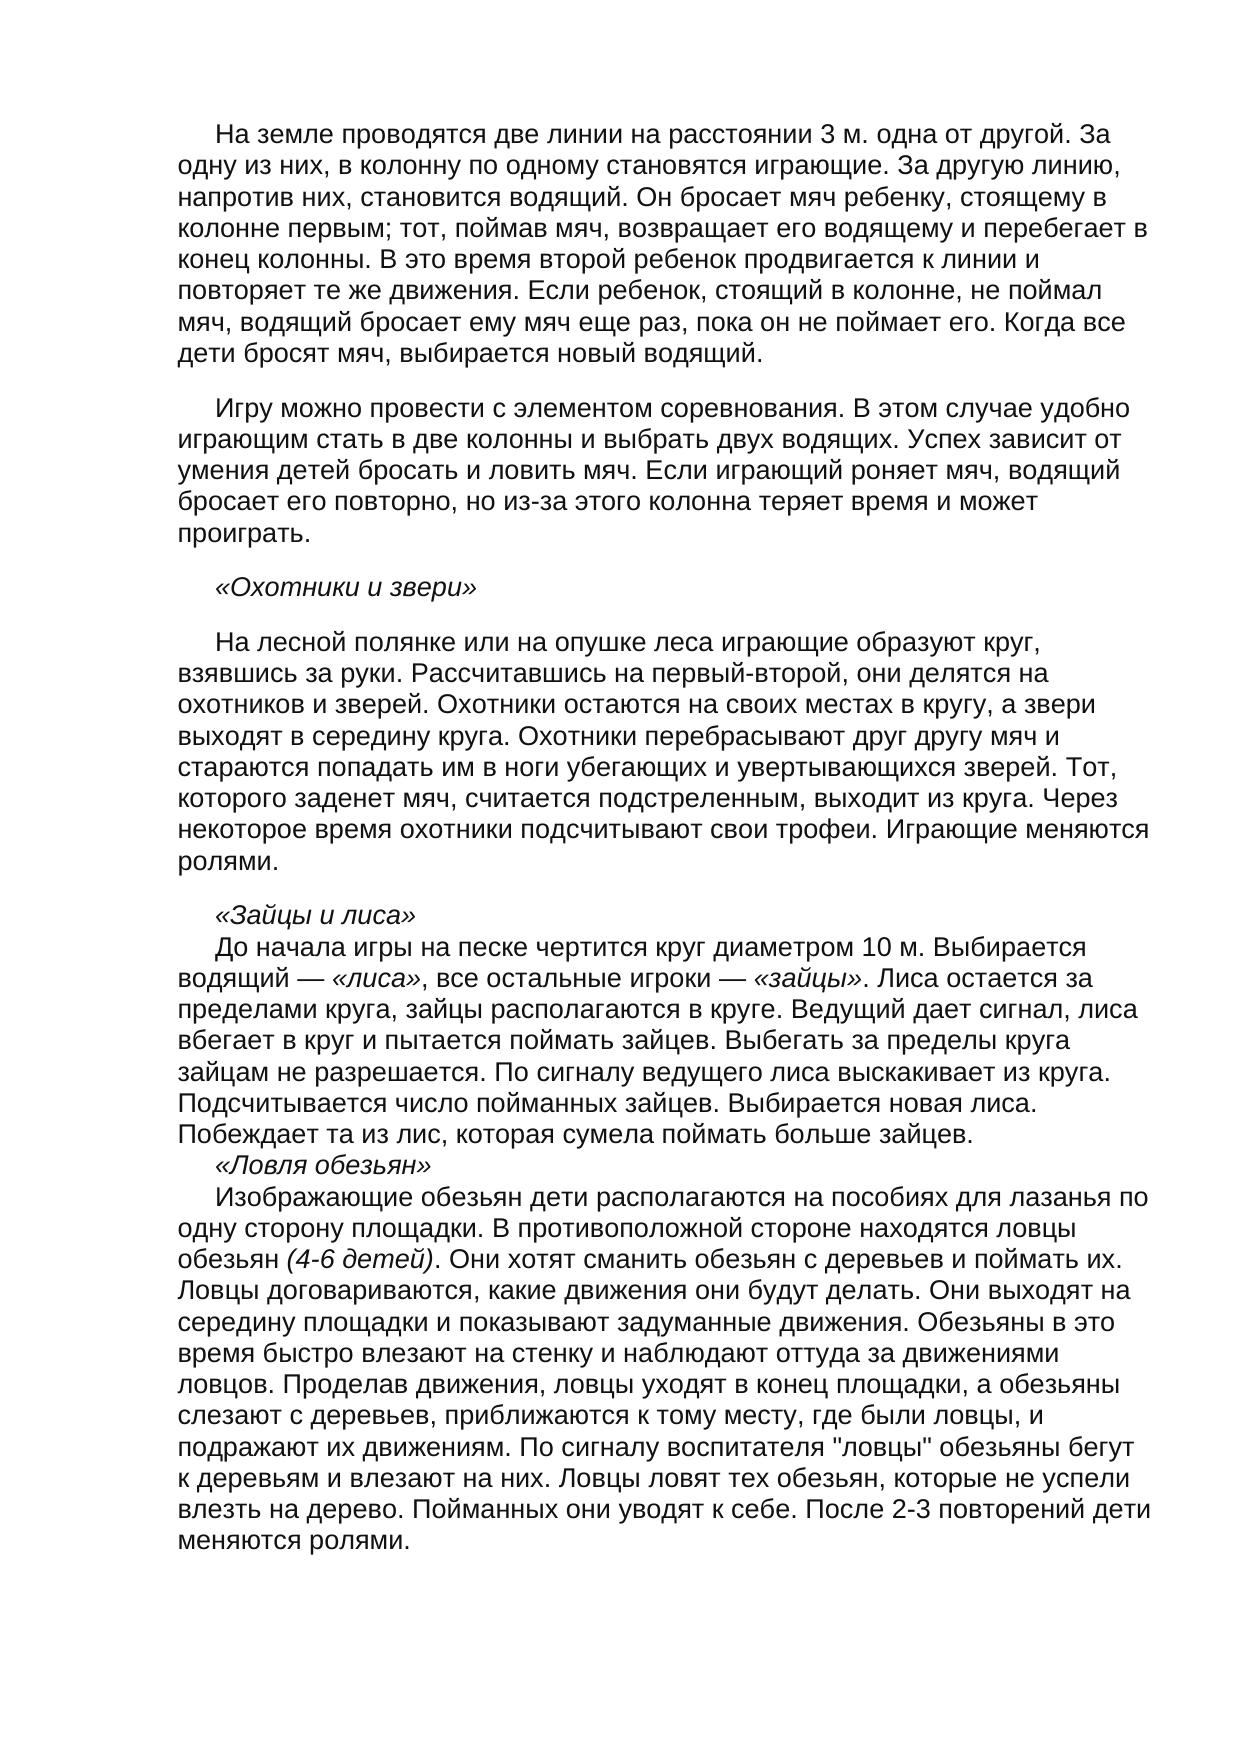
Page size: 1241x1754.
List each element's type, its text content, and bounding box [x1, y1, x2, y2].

text До начала игры на песке чертится круг диаметром 10 м. Выбирается водящий — «лиса», все остальные игроки — «зайцы». Лиса остается за пределами круга, зайцы располагаются в круге. Ведущий дает сигнал, лиса вбегает в круг и пытается поймать зайцев. Выбегать за пределы круга зайцам не разрешается. По сигналу ведущего лиса выскакивает из круга. Подсчитывается число пойманных зайцев. Выбирается новая лиса. Побеждает та из лис, которая сумела поймать больше зайцев. [177, 931, 1152, 1149]
text «Зайцы и лиса» [177, 899, 1152, 931]
text На земле проводятся две линии на расстоянии 3 м. одна от другой. За одну из них, в колонну по одному становятся играющие. За другую линию, напротив них, становится водящий. Он бросает мяч ребенку, стоящему в колонне первым; тот, поймав мяч, возвращает его водящему и перебегает в конец колонны. В это время второй ребенок продвигается к линии и повторяет те же движения. Если ребенок, стоящий в колонне, не поймал мяч, водящий бросает ему мяч еще раз, пока он не поймает его. Когда все дети бросят мяч, выбирается новый водящий. [177, 118, 1152, 368]
text «Охотники и звери» [177, 571, 1152, 602]
text На лесной полянке или на опушке леса играющие образуют круг, взявшись за руки. Рассчитавшись на первый-второй, они делятся на охотников и зверей. Охотники остаются на своих местах в кругу, а звери выходят в середину круга. Охотники перебрасывают друг другу мяч и стараются попадать им в ноги убегающих и увертывающихся зверей. Тот, которого заденет мяч, считается подстреленным, выходит из круга. Через некоторое время охотники подсчитывают свои трофеи. Играющие меняются ролями. [177, 626, 1152, 876]
text Игру можно провести с элементом соревнования. В этом случае удобно играющим стать в две колонны и выбрать двух водящих. Успех зависит от умения детей бросать и ловить мяч. Если играющий роняет мяч, водящий бросает его повторно, но из-за этого колонна теряет время и может проиграть. [177, 392, 1152, 548]
text Изображающие обезьян дети располагаются на пособиях для лазанья по одну сторону площадки. В противоположной стороне находятся ловцы обезьян (4-6 детей). Они хотят сманить обезьян с деревьев и поймать их. Ловцы договариваются, какие движения они будут делать. Они выходят на середину площадки и показывают задуманные движения. Обезьяны в это время быстро влезают на стенку и наблюдают оттуда за движениями ловцов. Проделав движения, ловцы уходят в конец площадки, а обезьяны слезают с деревьев, приближаются к тому месту, где были ловцы, и подражают их движениям. По сигналу воспитателя "ловцы" обезьяны бегут к деревьям и влезают на них. Ловцы ловят тех обезьян, которые не успели влезть на дерево. Пойманных они уводят к себе. После 2-3 повторений дети меняются ролями. [177, 1181, 1152, 1556]
text «Ловля обезьян» [177, 1149, 1152, 1181]
